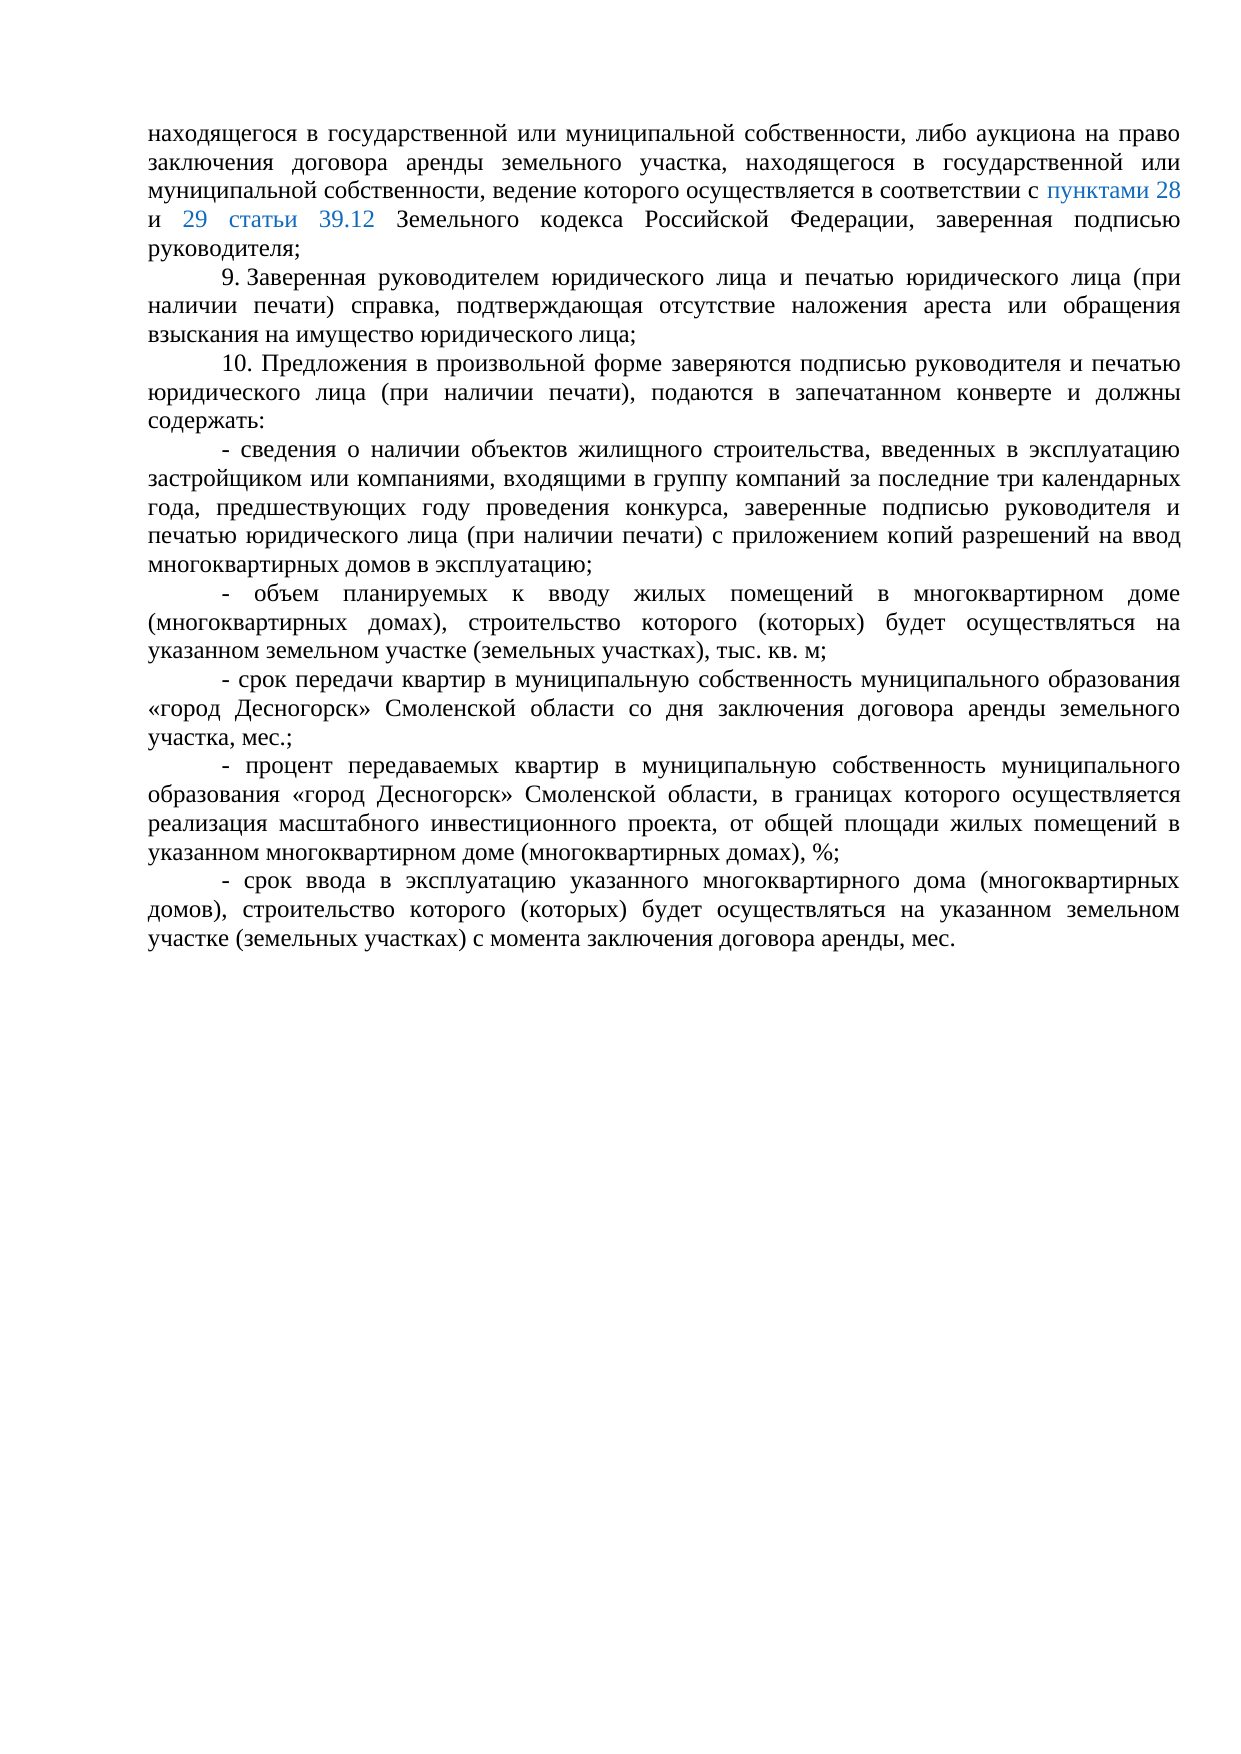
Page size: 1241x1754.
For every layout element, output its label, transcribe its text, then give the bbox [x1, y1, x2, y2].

text - процент передаваемых квартир в муниципальную собственность муниципального образования «город Десногорск» Смоленской области, в границах которого осуществляется реализация масштабного инвестиционного проекта, от общей площади жилых помещений в указанном многоквартирном доме (многоквартирных домах), %; [148, 751, 1181, 866]
text - сведения о наличии объектов жилищного строительства, введенных в эксплуатацию застройщиком или компаниями, входящими в группу компаний за последние три календарных года, предшествующих году проведения конкурса, заверенные подписью руководителя и печатью юридического лица (при наличии печати) с приложением копий разрешений на ввод многоквартирных домов в эксплуатацию; [148, 434, 1181, 578]
text 9. Заверенная руководителем юридического лица и печатью юридического лица (при наличии печати) справка, подтверждающая отсутствие наложения ареста или обращения взыскания на имущество юридического лица; [148, 262, 1181, 348]
text - срок передачи квартир в муниципальную собственность муниципального образования «город Десногорск» Смоленской области со дня заключения договора аренды земельного участка, мес.; [148, 664, 1181, 751]
text 10. Предложения в произвольной форме заверяются подписью руководителя и печатью юридического лица (при наличии печати), подаются в запечатанном конверте и должны содержать: [148, 348, 1181, 434]
text - объем планируемых к вводу жилых помещений в многоквартирном доме (многоквартирных домах), строительство которого (которых) будет осуществляться на указанном земельном участке (земельных участках), тыс. кв. м; [148, 578, 1181, 664]
text - срок ввода в эксплуатацию указанного многоквартирного дома (многоквартирных домов), строительство которого (которых) будет осуществляться на указанном земельном участке (земельных участках) с момента заключения договора аренды, мес. [148, 866, 1181, 952]
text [148, 118, 1181, 262]
